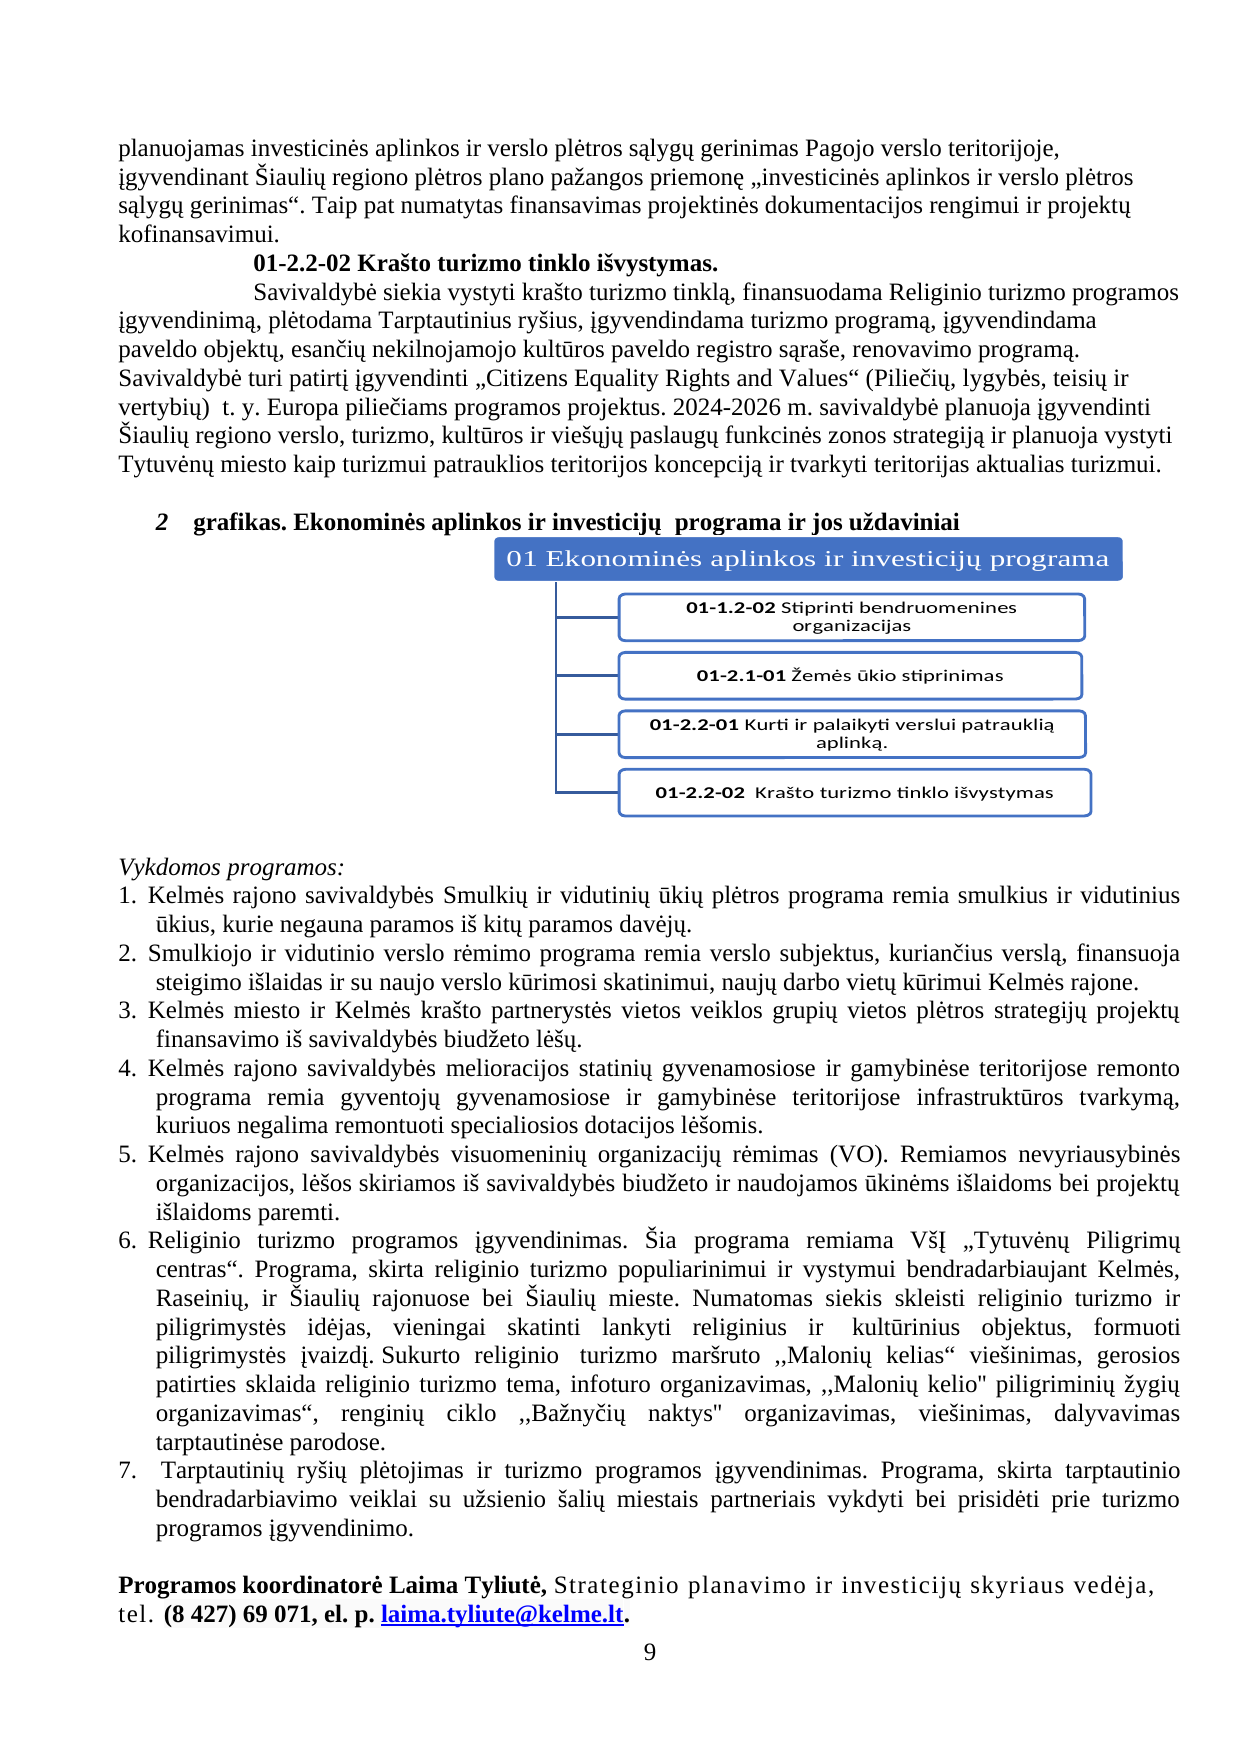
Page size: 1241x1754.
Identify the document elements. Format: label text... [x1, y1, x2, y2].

list Kelmės rajono savivaldybės Smulkių ir vidutinių ūkių plėtros programa remia smulkius ir vidutinius ūkius, kurie negauna paramos iš kitų paramos davėjų. [118, 881, 1181, 938]
text Savivaldybė siekia vystyti krašto turizmo tinklą, finansuodama Religinio turizmo programos įgyvendinimą, plėtodama Tarptautinius ryšius, įgyvendindama turizmo programą, įgyvendindama paveldo objektų, esančių nekilnojamojo kultūros paveldo registro sąraše, renovavimo programą. Savivaldybė turi patirtį įgyvendinti „Citizens Equality Rights and Values“ (Piliečių, lygybės, teisių ir vertybių) t. y. Europa piliečiams programos projektus. 2024-2026 m. savivaldybė planuoja įgyvendinti Šiaulių regiono verslo, turizmo, kultūros ir viešųjų paslaugų funkcinės zonos strategiją ir planuoja vystyti Tytuvėnų miesto kaip turizmui patrauklios teritorijos koncepciją ir tvarkyti teritorijas aktualias turizmui. [118, 277, 1181, 478]
subtitle Programos koordinatorė Laima Tyliutė, Strateginio planavimo ir investicijų skyriaus vedėja, tel. (8 427) 69 071, el. p. laima.tyliute@kelme.lt. [118, 1571, 1181, 1628]
list Religinio turizmo programos įgyvendinimas. Šia programa remiama VšĮ „Tytuvėnų Piligrimų centras“. Programa, skirta religinio turizmo populiarinimui ir vystymui bendradarbiaujant Kelmės, Raseinių, ir Šiaulių rajonuose bei Šiaulių mieste. Numatomas siekis skleisti religinio turizmo ir piligrimystės idėjas, vieningai skatinti lankyti religinius ir kultūrinius objektus, formuoti piligrimystės įvaizdį. Sukurto religinio turizmo maršruto ,,Malonių kelias“ viešinimas, gerosios patirties sklaida religinio turizmo tema, infoturo organizavimas, ,,Malonių kelio'' piligriminių žygių organizavimas“, renginių ciklo ,,Bažnyčių naktys'' organizavimas, viešinimas, dalyvavimas tarptautinėse parodose. [118, 1226, 1181, 1456]
list Smulkiojo ir vidutinio verslo rėmimo programa remia verslo subjektus, kuriančius verslą, finansuoja steigimo išlaidas ir su naujo verslo kūrimosi skatinimui, naujų darbo vietų kūrimui Kelmės rajone. [118, 938, 1181, 996]
list Kelmės rajono savivaldybės visuomeninių organizacijų rėmimas (VO). Remiamos nevyriausybinės organizacijos, lėšos skiriamos iš savivaldybės biudžeto ir naudojamos ūkinėms išlaidoms bei projektų išlaidoms paremti. [118, 1139, 1181, 1226]
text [118, 133, 1181, 248]
text Vykdomos programos: [118, 852, 1181, 881]
text 01-2.2-02 Krašto turizmo tinklo išvystymas. [118, 248, 1181, 277]
text grafikas. Ekonominės aplinkos ir investicijų programa ir jos uždaviniai [156, 507, 1181, 535]
list Tarptautinių ryšių plėtojimas ir turizmo programos įgyvendinimas. Programa, skirta tarptautinio bendradarbiavimo veiklai su užsienio šalių miestais partneriais vykdyti bei prisidėti prie turizmo programos įgyvendinimo. [118, 1456, 1181, 1542]
list Kelmės miesto ir Kelmės krašto partnerystės vietos veiklos grupių vietos plėtros strategijų projektų finansavimo iš savivaldybės biudžeto lėšų. [118, 996, 1181, 1053]
list Kelmės rajono savivaldybės melioracijos statinių gyvenamosiose ir gamybinėse teritorijose remonto programa remia gyventojų gyvenamosiose ir gamybinėse teritorijose infrastruktūros tvarkymą, kuriuos negalima remontuoti specialiosios dotacijos lėšomis. [118, 1053, 1181, 1139]
